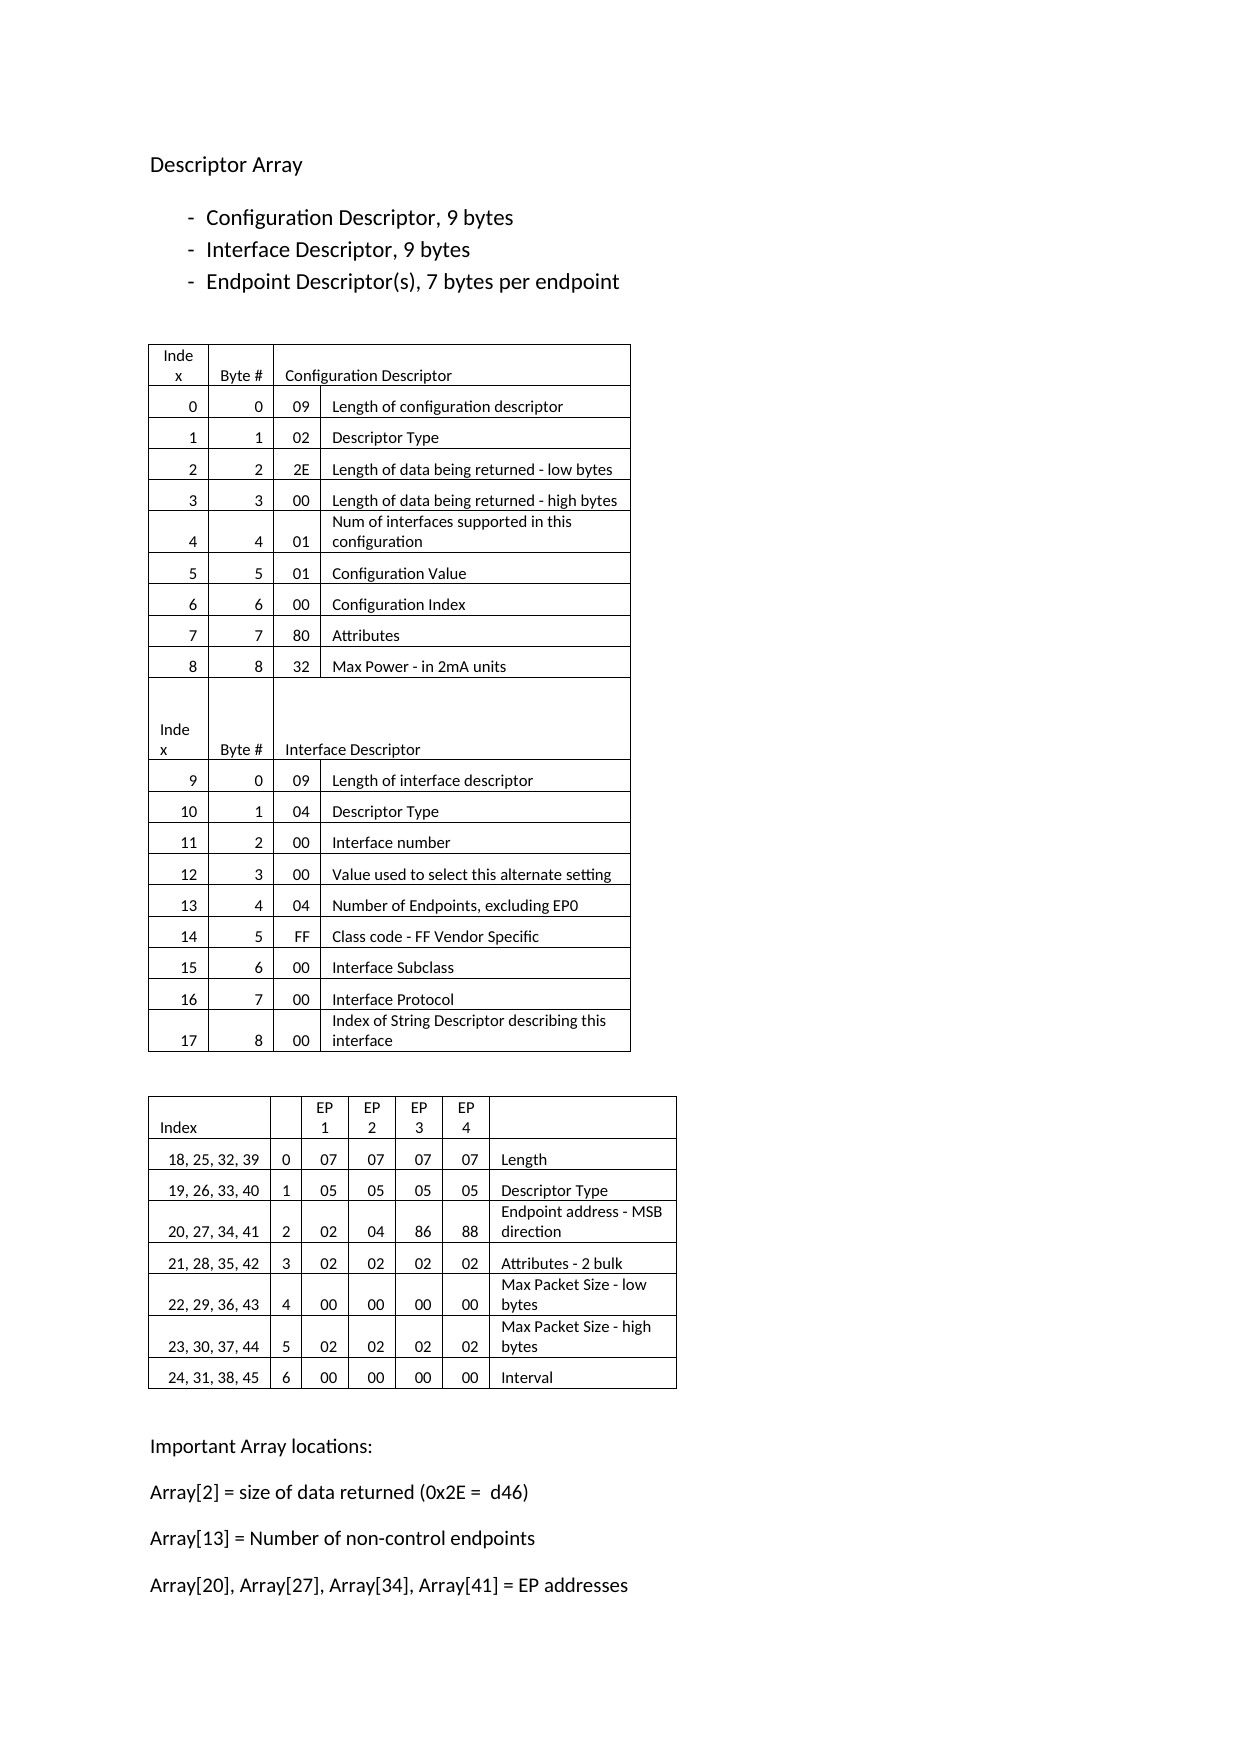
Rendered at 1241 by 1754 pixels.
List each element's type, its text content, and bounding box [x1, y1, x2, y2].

table_cell Index of String Descriptor describing this interface [321, 1010, 630, 1051]
table_cell 05 [443, 1170, 489, 1200]
table_header EP1 [302, 1097, 348, 1138]
table_cell Length of data being returned - low bytes [321, 449, 630, 479]
table_cell FF [274, 917, 320, 947]
text Descriptor Array [150, 150, 1090, 178]
table_cell 00 [443, 1358, 489, 1388]
table_cell 05 [396, 1170, 442, 1200]
table_cell Configuration Index [321, 584, 630, 614]
table_cell 7 [209, 616, 273, 646]
table_cell Number of Endpoints, excluding EP0 [321, 885, 630, 916]
table_cell 7 [209, 979, 273, 1009]
table_cell 00 [443, 1274, 489, 1315]
table_cell 00 [274, 584, 320, 614]
table_cell 6 [209, 584, 273, 614]
table_cell 00 [349, 1358, 395, 1388]
table_cell 2 [209, 823, 273, 853]
table_header EP2 [349, 1097, 395, 1138]
table_cell 5 [209, 917, 273, 947]
table_cell 07 [443, 1139, 489, 1169]
table_cell 00 [274, 1010, 320, 1051]
table_cell 02 [274, 418, 320, 448]
table_cell 00 [302, 1358, 348, 1388]
table_cell Length of interface descriptor [321, 760, 630, 791]
table_cell 17 [149, 1010, 208, 1051]
table_cell Length of data being returned - high bytes [321, 480, 630, 510]
table_cell 9 [149, 760, 208, 791]
table_cell 6 [149, 584, 208, 614]
table_cell 14 [149, 917, 208, 947]
table_cell 3 [209, 854, 273, 884]
text Array[2] = size of data returned (0x2E = d46) [150, 1479, 1090, 1505]
table_cell 07 [349, 1139, 395, 1169]
table_header Byte # [209, 345, 273, 385]
table_cell Interface number [321, 823, 630, 853]
table_cell Length of configuration descriptor [321, 386, 630, 417]
table_cell 00 [274, 979, 320, 1009]
table_cell 21, 28, 35, 42 [149, 1243, 270, 1273]
table_cell Byte # [209, 678, 273, 759]
table_cell 05 [302, 1170, 348, 1200]
table_cell 00 [274, 823, 320, 853]
table_cell 02 [349, 1316, 395, 1357]
table_cell 00 [396, 1358, 442, 1388]
table_header Index [149, 345, 208, 385]
table_cell 0 [149, 386, 208, 417]
table_header EP4 [443, 1097, 489, 1138]
table_cell 2 [271, 1201, 301, 1242]
table_cell 01 [274, 553, 320, 583]
table_cell 5 [209, 553, 273, 583]
table_cell 1 [209, 792, 273, 822]
table_cell 4 [209, 885, 273, 916]
table_cell Endpoint address - MSB direction [490, 1201, 676, 1242]
table_cell 04 [349, 1201, 395, 1242]
table_cell 16 [149, 979, 208, 1009]
table_cell Index [149, 678, 208, 759]
list Configuration Descriptor, 9 bytes [187, 203, 1090, 231]
table_cell 02 [302, 1243, 348, 1273]
table_header EP3 [396, 1097, 442, 1138]
table_cell Configuration Value [321, 553, 630, 583]
table_cell Max Packet Size - low bytes [490, 1274, 676, 1315]
table_cell 24, 31, 38, 45 [149, 1358, 270, 1388]
table_cell 00 [302, 1274, 348, 1315]
table_cell Length [490, 1139, 676, 1169]
table_cell Descriptor Type [490, 1170, 676, 1200]
table_cell Descriptor Type [321, 792, 630, 822]
table_cell 7 [149, 616, 208, 646]
table_cell 01 [274, 511, 320, 552]
table_cell 00 [274, 480, 320, 510]
table_cell 23, 30, 37, 44 [149, 1316, 270, 1357]
table_cell 4 [209, 511, 273, 552]
table_cell 02 [302, 1316, 348, 1357]
table_cell 10 [149, 792, 208, 822]
table_cell Interface Descriptor [274, 678, 630, 759]
table_cell 02 [396, 1316, 442, 1357]
list Endpoint Descriptor(s), 7 bytes per endpoint [187, 267, 1090, 295]
table_cell 0 [209, 760, 273, 791]
table_cell 02 [302, 1201, 348, 1242]
table_cell Interface Protocol [321, 979, 630, 1009]
table_cell 00 [274, 948, 320, 978]
table_cell 13 [149, 885, 208, 916]
table_cell Num of interfaces supported in this configuration [321, 511, 630, 552]
table_cell 6 [209, 948, 273, 978]
table_cell 1 [209, 418, 273, 448]
table_cell 4 [271, 1274, 301, 1315]
table_cell 8 [209, 1010, 273, 1051]
table_header [271, 1097, 301, 1138]
table_header Index [149, 1097, 270, 1138]
table_cell 86 [396, 1201, 442, 1242]
table_cell 02 [443, 1243, 489, 1273]
table_cell 5 [149, 553, 208, 583]
table_cell 6 [271, 1358, 301, 1388]
table_cell 1 [271, 1170, 301, 1200]
table_cell 88 [443, 1201, 489, 1242]
table_cell 3 [209, 480, 273, 510]
table_cell Max Packet Size - high bytes [490, 1316, 676, 1357]
table_cell Attributes [321, 616, 630, 646]
table_cell 19, 26, 33, 40 [149, 1170, 270, 1200]
table_cell 04 [274, 885, 320, 916]
table_cell 22, 29, 36, 43 [149, 1274, 270, 1315]
table_cell 12 [149, 854, 208, 884]
table_cell Interval [490, 1358, 676, 1388]
table_cell 32 [274, 647, 320, 677]
table_cell 0 [209, 386, 273, 417]
table_cell Descriptor Type [321, 418, 630, 448]
table_cell Max Power - in 2mA units [321, 647, 630, 677]
table_cell 09 [274, 386, 320, 417]
table_cell Interface Subclass [321, 948, 630, 978]
table_cell 3 [271, 1243, 301, 1273]
table_cell Attributes - 2 bulk [490, 1243, 676, 1273]
table_cell 20, 27, 34, 41 [149, 1201, 270, 1242]
table_cell 18, 25, 32, 39 [149, 1139, 270, 1169]
table_cell 05 [349, 1170, 395, 1200]
table_cell 1 [149, 418, 208, 448]
table_header [490, 1097, 676, 1138]
table_cell 00 [274, 854, 320, 884]
table_cell 2 [149, 449, 208, 479]
table_cell 07 [396, 1139, 442, 1169]
table_header Configuration Descriptor [274, 345, 630, 385]
table_cell Class code - FF Vendor Specific [321, 917, 630, 947]
text Important Array locations: [150, 1433, 1090, 1458]
table_cell 07 [302, 1139, 348, 1169]
table_cell 02 [396, 1243, 442, 1273]
table_cell 04 [274, 792, 320, 822]
table_cell 0 [271, 1139, 301, 1169]
table_cell 2E [274, 449, 320, 479]
table_cell 11 [149, 823, 208, 853]
table_cell 5 [271, 1316, 301, 1357]
list Interface Descriptor, 9 bytes [187, 235, 1090, 263]
table_cell 8 [149, 647, 208, 677]
table_cell 4 [149, 511, 208, 552]
table_cell 09 [274, 760, 320, 791]
table_cell 00 [396, 1274, 442, 1315]
table_cell 8 [209, 647, 273, 677]
table_cell Value used to select this alternate setting [321, 854, 630, 884]
text Array[13] = Number of non-control endpoints [150, 1526, 1090, 1551]
table_cell 00 [349, 1274, 395, 1315]
table_cell 2 [209, 449, 273, 479]
table_cell 80 [274, 616, 320, 646]
table_cell 02 [349, 1243, 395, 1273]
text Array[20], Array[27], Array[34], Array[41] = EP addresses [150, 1572, 1090, 1597]
table_cell 02 [443, 1316, 489, 1357]
table_cell 15 [149, 948, 208, 978]
table_cell 3 [149, 480, 208, 510]
